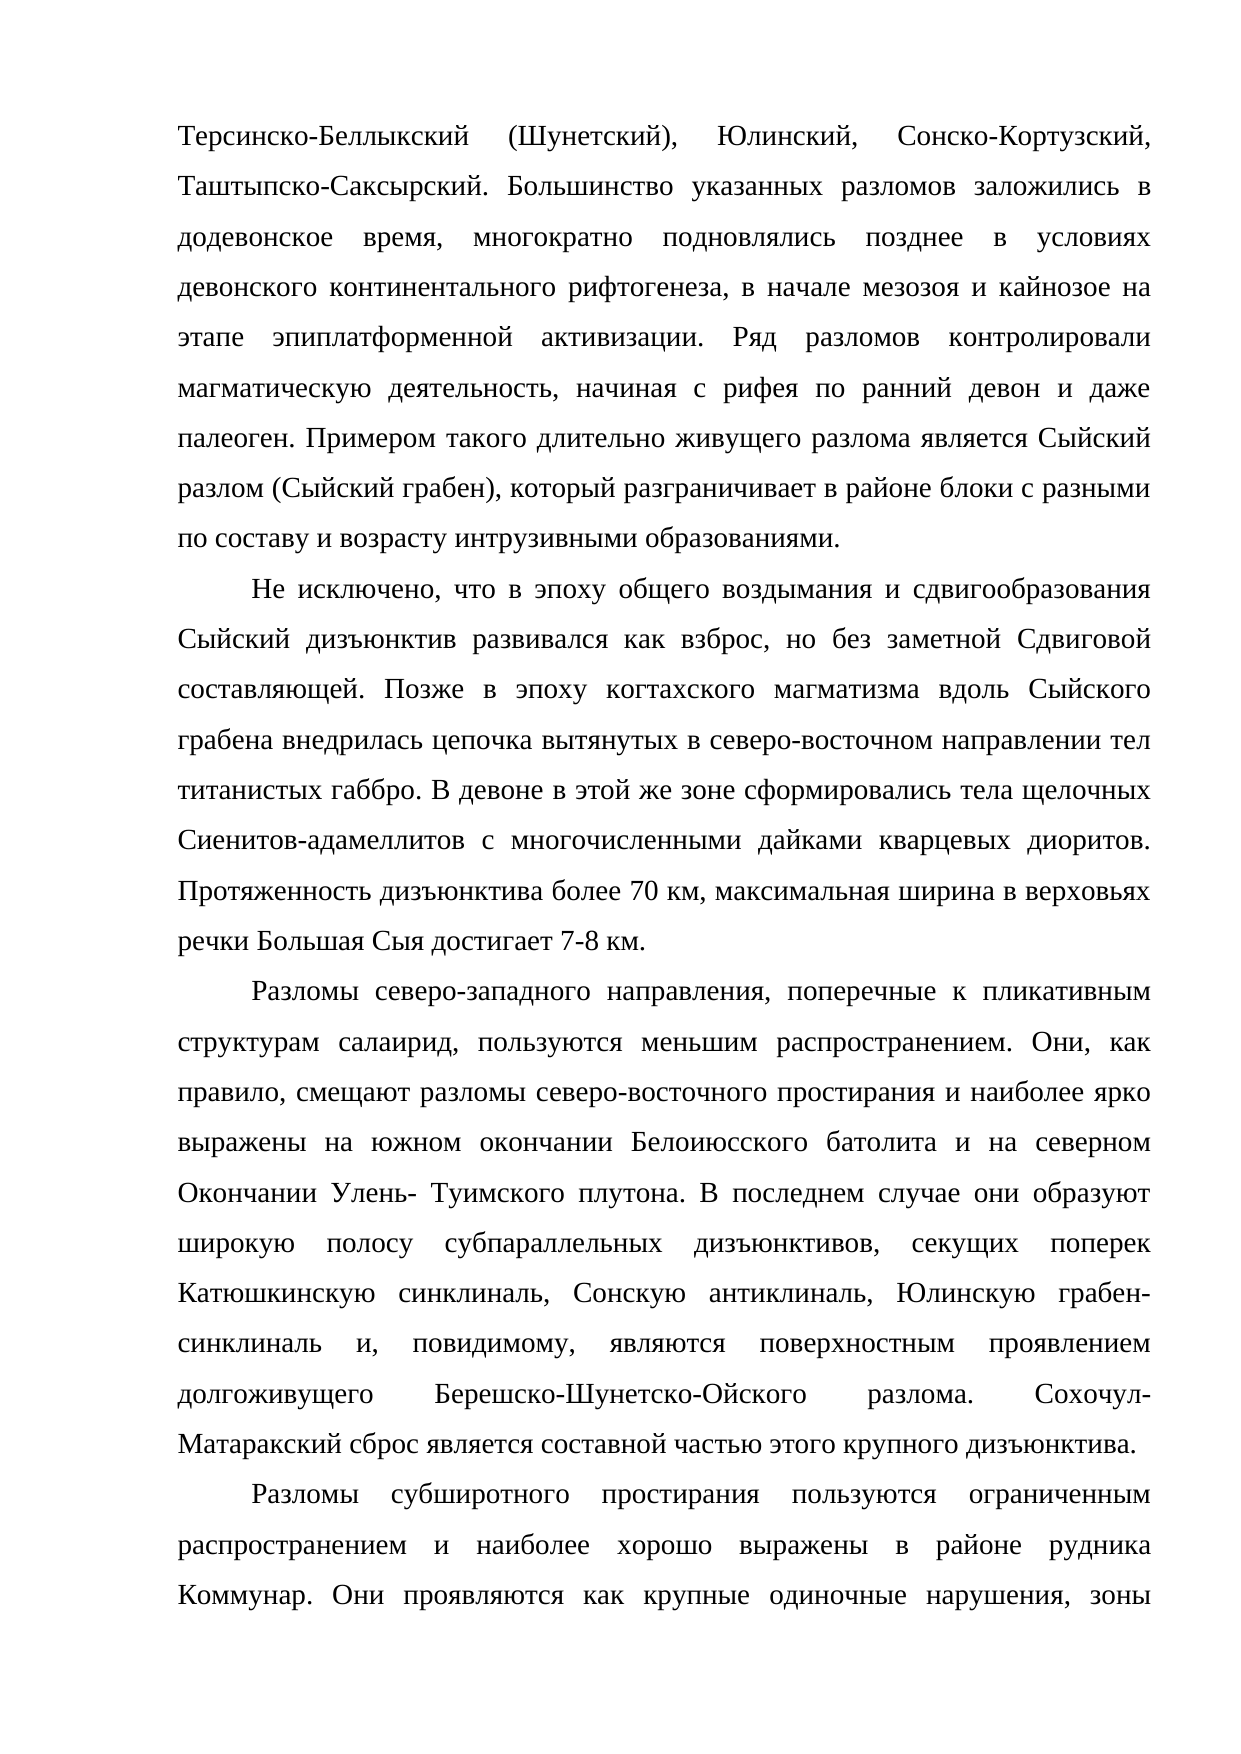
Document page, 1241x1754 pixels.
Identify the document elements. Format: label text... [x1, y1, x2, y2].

text Разломы северо-западного направления, поперечные к пликативным структурам салаирид, пользуются меньшим распространением. Они, как правило, смещают разломы северо-восточного простирания и наиболее ярко выражены на южном окончании Белоиюсского батолита и на северном Окончании Улень- Туимского плутона. В последнем случае они образуют широкую полосу субпараллельных дизъюнктивов, секущих поперек Катюшкинскую синклиналь, Сонскую антиклиналь, Юлинскую грабен-синклиналь и, повидимому, являются поверхностным проявлением долгоживущего Берешско-Шунетско-Ойского разлома. Сохочул-Матаракский сброс является составной частью этого крупного дизъюнктива. [177, 973, 1152, 1460]
text Не исключено, что в эпоху общего воздымания и сдвигообразования Сыйский дизъюнктив развивался как взброс, но без заметной Сдвиговой составляющей. Позже в эпоху когтахского магматизма вдоль Сыйского грабена внедрилась цепочка вытянутых в северо-восточном направлении тел титанистых габбро. В девоне в этой же зоне сформировались тела щелочных Сиенитов-адамеллитов с многочисленными дайками кварцевых диоритов. Протяженность дизъюнктива более , максимальная ширина в верховьях речки Большая Сыя достигает 7-. [177, 571, 1152, 957]
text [177, 118, 1152, 554]
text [177, 1477, 1152, 1611]
